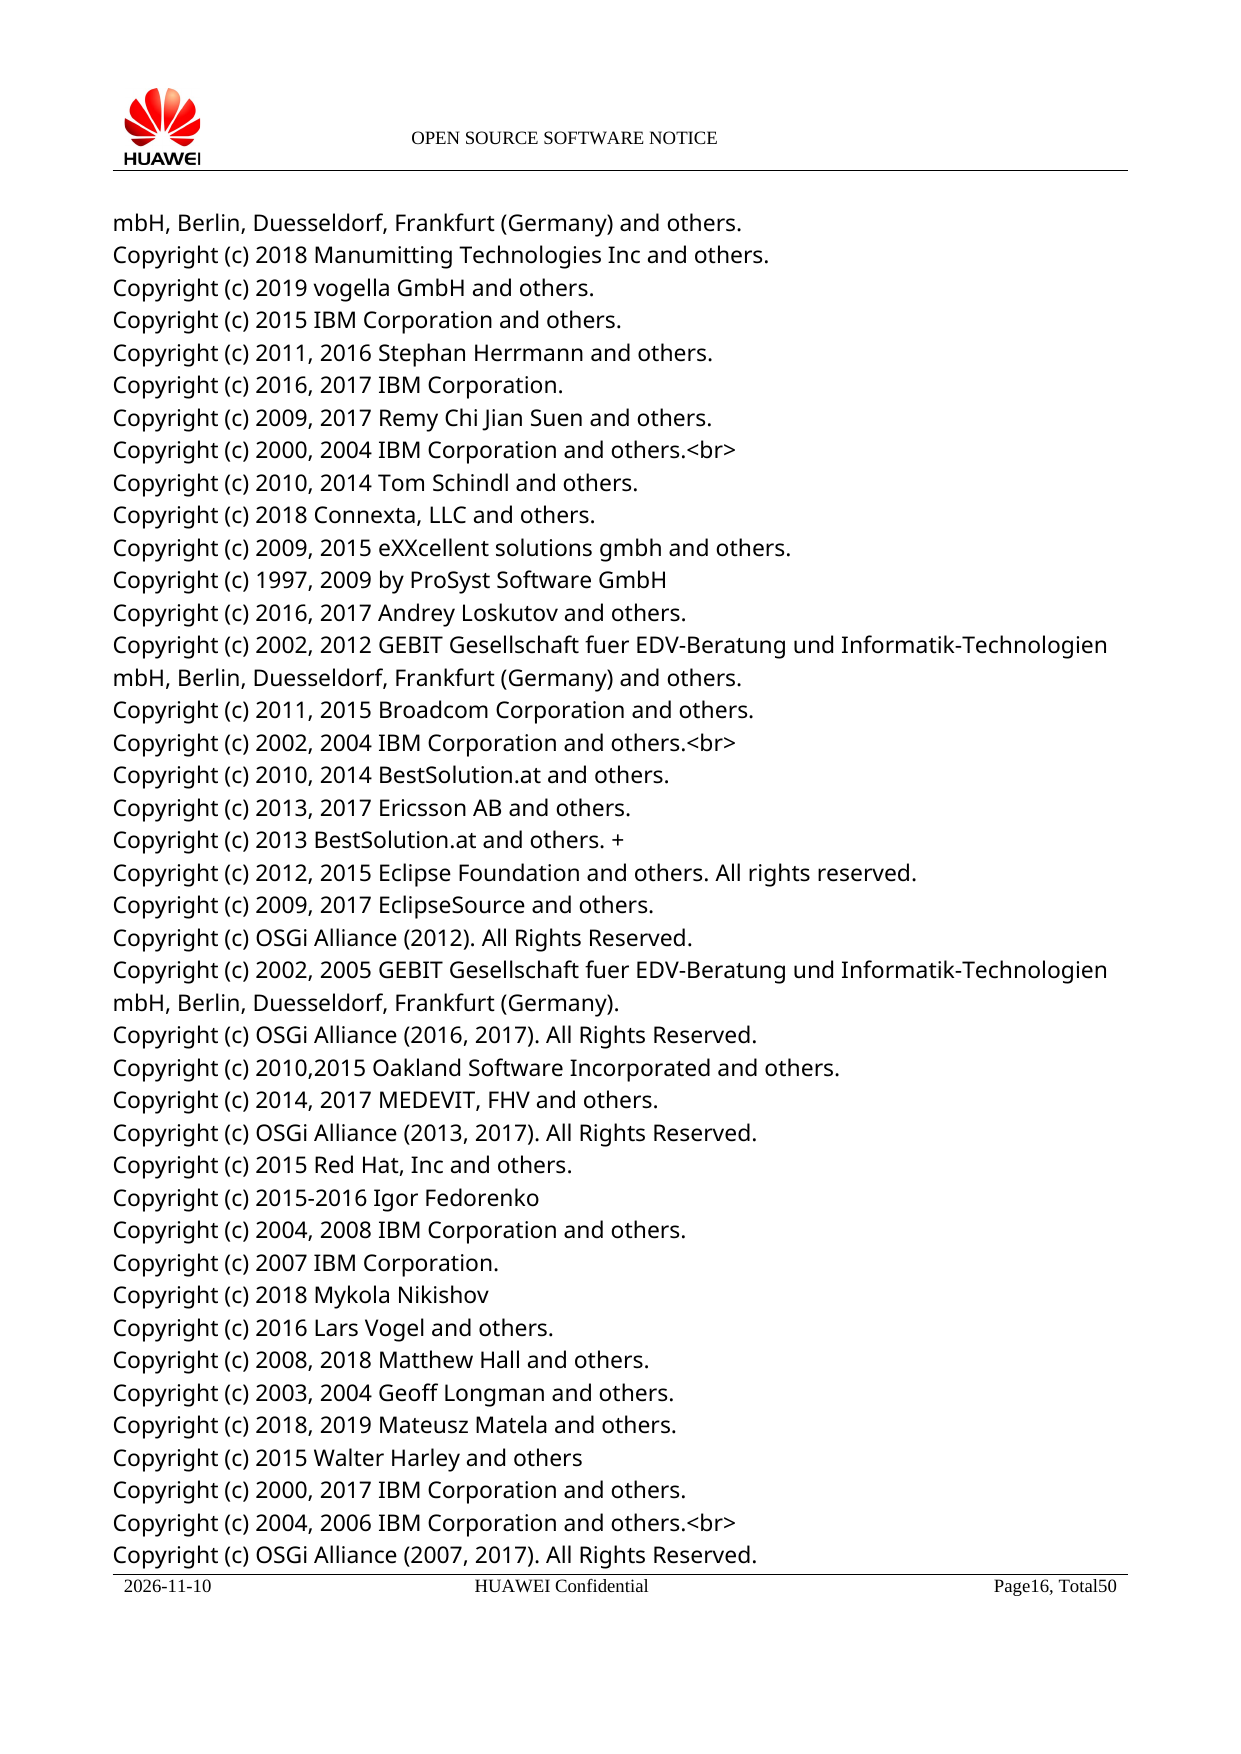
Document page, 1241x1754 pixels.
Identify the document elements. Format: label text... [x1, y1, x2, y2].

picture [124, 88, 201, 165]
